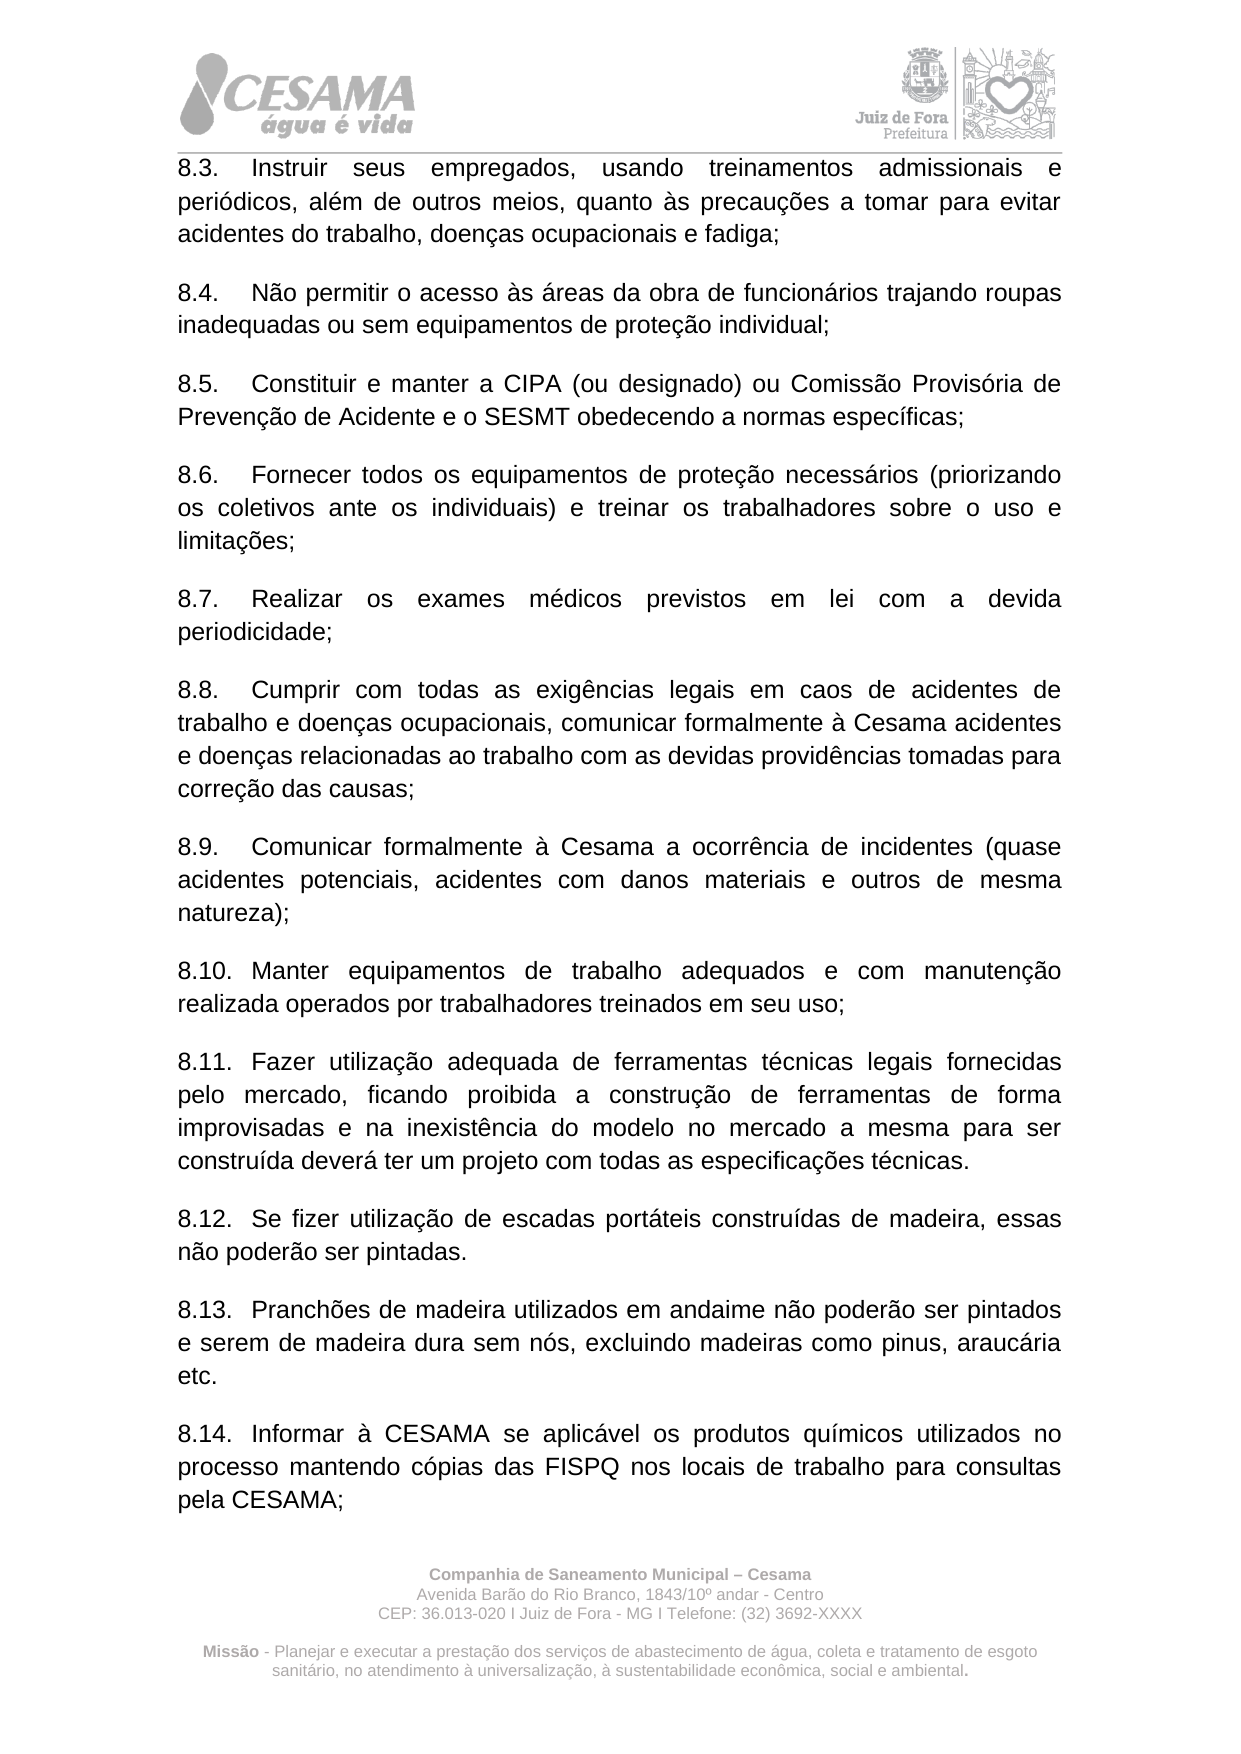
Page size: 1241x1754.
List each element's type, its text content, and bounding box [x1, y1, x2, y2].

list Fornecer todos os equipamentos de proteção necessários (priorizando os coletivos ante os individuais) e treinar os trabalhadores sobre o uso e limitações; [177, 459, 1063, 554]
list Não permitir o acesso às áreas da obra de funcionários trajando roupas inadequadas ou sem equipamentos de proteção individual; [177, 277, 1063, 339]
list Cumprir com todas as exigências legais em caos de acidentes de trabalho e doenças ocupacionais, comunicar formalmente à Cesama acidentes e doenças relacionadas ao trabalho com as devidas providências tomadas para correção das causas; [177, 675, 1063, 802]
picture [177, 47, 1063, 154]
list Comunicar formalmente à Cesama a ocorrência de incidentes (quase acidentes potenciais, acidentes com danos materiais e outros de mesma natureza); [177, 832, 1063, 927]
list Realizar os exames médicos previstos em lei com a devida periodicidade; [177, 584, 1063, 645]
list Fazer utilização adequada de ferramentas técnicas legais fornecidas pelo mercado, ficando proibida a construção de ferramentas de forma improvisadas e na inexistência do modelo no mercado a mesma para ser construída deverá ter um projeto com todas as especificações técnicas. [177, 1047, 1063, 1175]
list Informar à CESAMA se aplicável os produtos químicos utilizados no processo mantendo cópias das FISPQ nos locais de trabalho para consultas pela CESAMA; [177, 1419, 1063, 1514]
list Pranchões de madeira utilizados em andaime não poderão ser pintados e serem de madeira dura sem nós, excluindo madeiras como pinus, araucária etc. [177, 1295, 1063, 1390]
list Se fizer utilização de escadas portáteis construídas de madeira, essas não poderão ser pintadas. [177, 1204, 1063, 1266]
list Manter equipamentos de trabalho adequados e com manutenção realizada operados por trabalhadores treinados em seu uso; [177, 956, 1063, 1018]
list Constituir e manter a CIPA (ou designado) ou Comissão Provisória de Prevenção de Acidente e o SESMT obedecendo a normas específicas; [177, 368, 1063, 430]
list Instruir seus empregados, usando treinamentos admissionais e periódicos, além de outros meios, quanto às precauções a tomar para evitar acidentes do trabalho, doenças ocupacionais e fadiga; [177, 154, 1063, 248]
